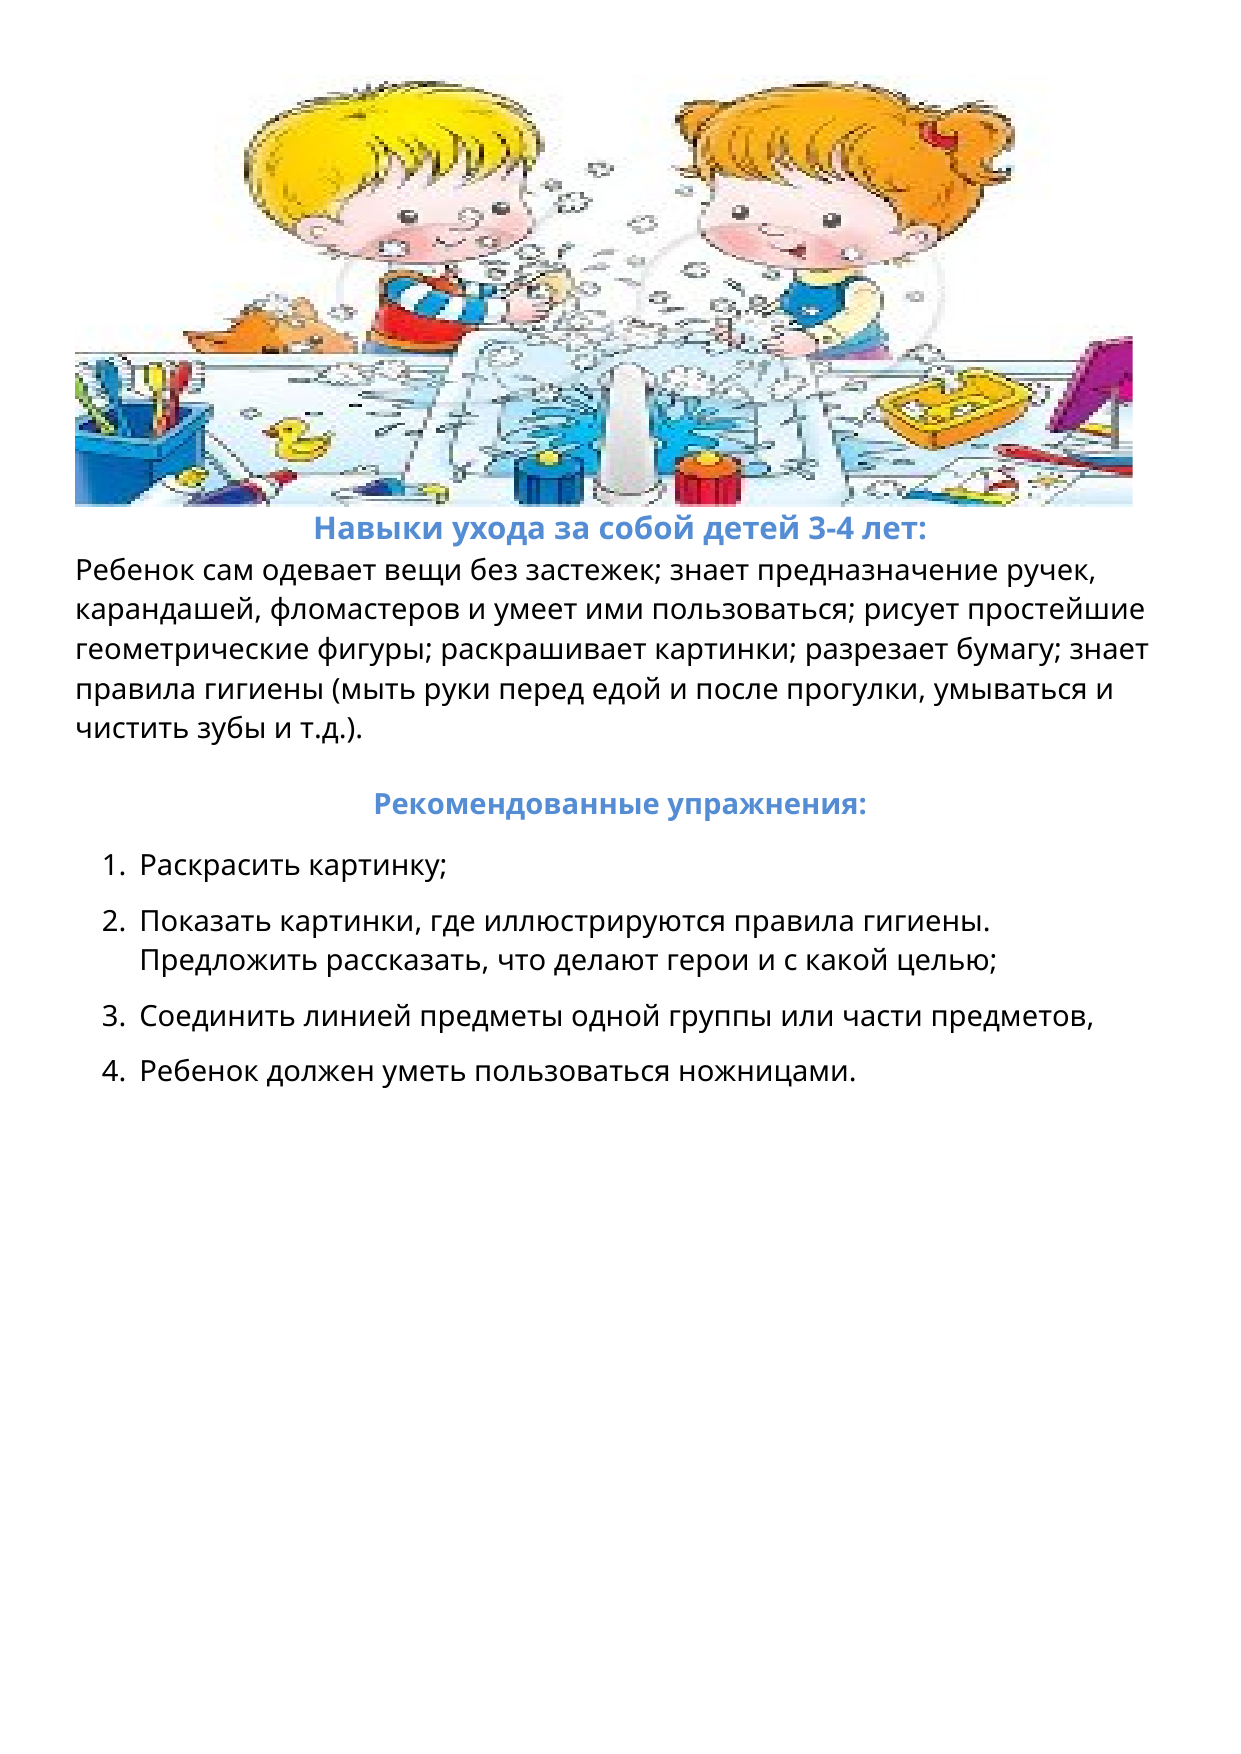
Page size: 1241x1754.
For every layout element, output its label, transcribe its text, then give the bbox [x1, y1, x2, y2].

list Раскрасить картинку; [102, 844, 1165, 884]
list Ребенок должен уметь пользоваться ножницами. [102, 1050, 1165, 1090]
list Показать картинки, где иллюстрируются правила гигиены. Предложить рассказать, что делают герои и с какой целью; [102, 900, 1165, 979]
subtitle Навыки ухода за собой детей 3-4 лет: [75, 506, 1165, 549]
subtitle Рекомендованные упражнения: [75, 783, 1165, 823]
list Соединить линией предметы одной группы или части предметов, [102, 995, 1165, 1034]
picture [75, 75, 1133, 507]
text Ребенок сам одевает вещи без застежек; знает предназначение ручек, карандашей, фломастеров и умеет ими пользоваться; рисует простейшие геометрические фигуры; раскрашивает картинки; разрезает бумагу; знает правила гигиены (мыть руки перед едой и после прогулки, умываться и чистить зубы и т.д.). [75, 549, 1165, 747]
